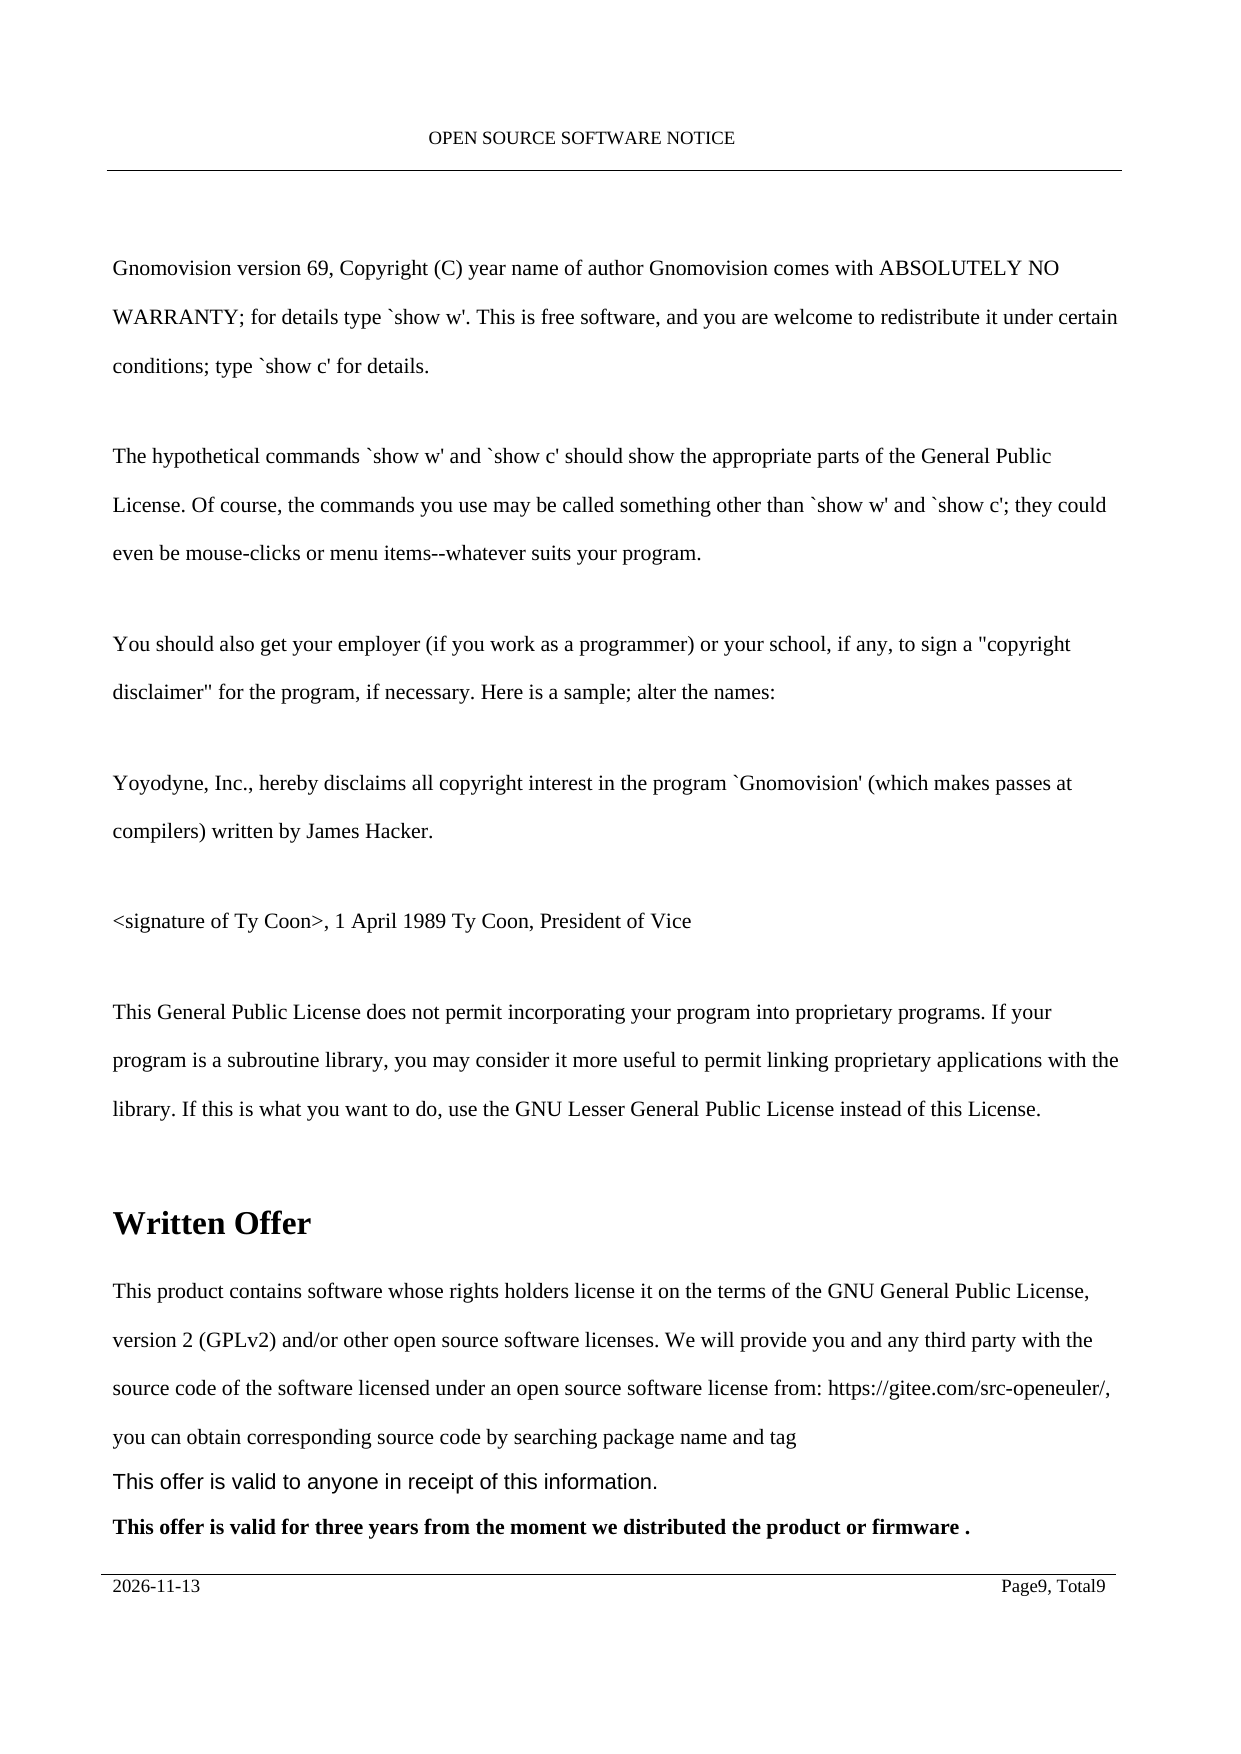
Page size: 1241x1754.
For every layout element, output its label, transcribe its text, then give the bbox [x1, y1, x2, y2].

text The hypothetical commands `show w' and `show c' should show the appropriate parts of the General Public License. Of course, the commands you use may be called something other than `show w' and `show c'; they could even be mouse-clicks or menu items--whatever suits your program. [112, 439, 1128, 569]
text This offer is valid for three years from the moment we distributed the product or firmware . [112, 1511, 1128, 1543]
text Yoyodyne, Inc., hereby disclaims all copyright interest in the program `Gnomovision' (which makes passes at compilers) written by James Hacker. [112, 766, 1128, 847]
text This offer is valid to anyone in receipt of this information. [112, 1466, 1128, 1498]
text Gnomovision version 69, Copyright (C) year name of author Gnomovision comes with ABSOLUTELY NO WARRANTY; for details type `show w'. This is free software, and you are welcome to redistribute it under certain conditions; type `show c' for details. [112, 251, 1128, 381]
text This product contains software whose rights holders license it on the terms of the GNU General Public License, version 2 (GPLv2) and/or other open source software licenses. We will provide you and any third party with the source code of the software licensed under an open source software license from: https://gitee.com/src-openeuler/, you can obtain corresponding source code by searching package name and tag [112, 1274, 1128, 1453]
text Written Offer [112, 1190, 1128, 1255]
text You should also get your employer (if you work as a programmer) or your school, if any, to sign a "copyright disclaimer" for the program, if necessary. Here is a sample; alter the names: [112, 627, 1128, 708]
text This General Public License does not permit incorporating your program into proprietary programs. If your program is a subroutine library, you may consider it more useful to permit linking proprietary applications with the library. If this is what you want to do, use the GNU Lesser General Public License instead of this License. [112, 995, 1128, 1174]
text <signature of Ty Coon>, 1 April 1989 Ty Coon, President of Vice [112, 905, 1128, 937]
